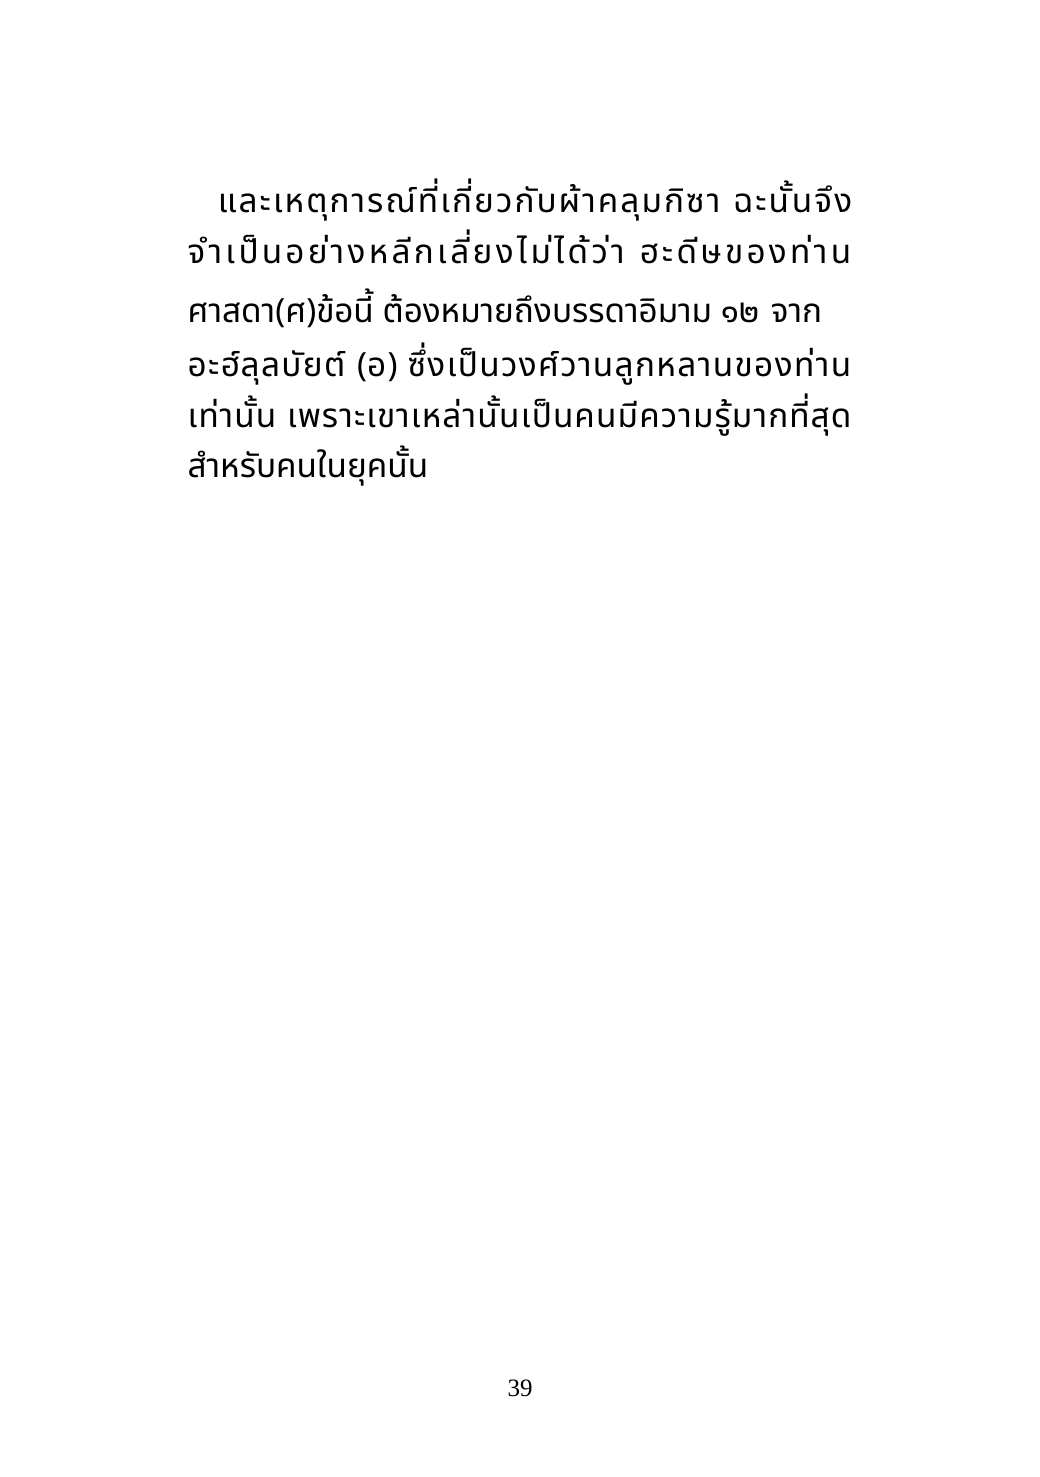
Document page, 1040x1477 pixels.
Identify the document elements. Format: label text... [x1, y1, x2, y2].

text และเหตุการณ์ที่เกี่ยวกับผ้าคลุมกิซา ฉะนั้นจึงจำเป็นอย่างหลีกเลี่ยงไม่ได้ว่า ฮะดีษของท่านศาสดา(ศ)ข้อนี้ ต้องหมายถึงบรรดาอิมาม ๑๒ จาก [187, 177, 852, 341]
text อะฮ์ลุลบัยต์ (อ) ซึ่งเป็นวงศ์วานลูกหลานของท่านเท่านั้น เพราะเขาเหล่านั้นเป็นคนมีความรู้มากที่สุดสำหรับคนในยุคนั้น [187, 341, 852, 493]
